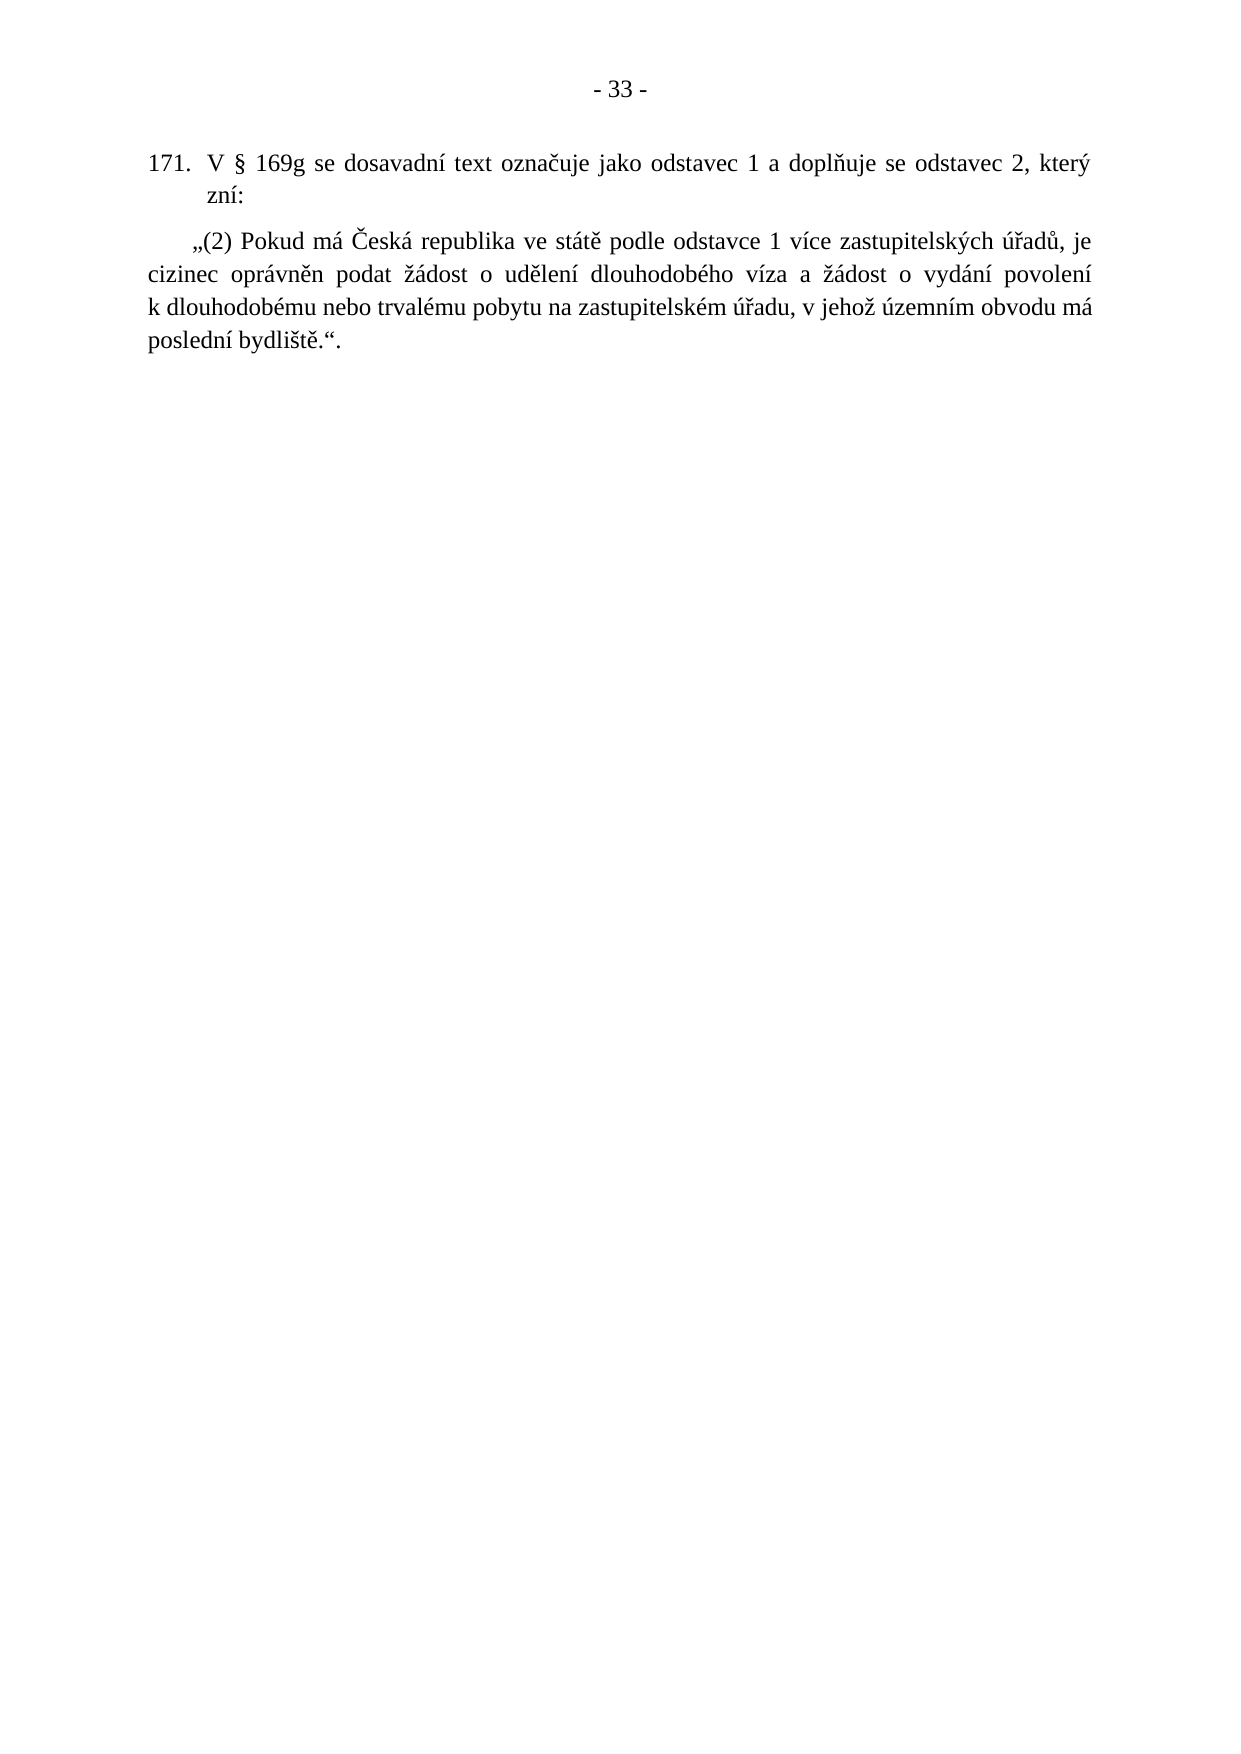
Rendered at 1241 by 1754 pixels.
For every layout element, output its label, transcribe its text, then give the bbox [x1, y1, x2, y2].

text „(2) Pokud má Česká republika ve státě podle odstavce 1 více zastupitelských úřadů, je cizinec oprávněn podat žádost o udělení dlouhodobého víza a žádost o vydání povolení k dlouhodobému nebo trvalému pobytu na zastupitelském úřadu, v jehož územním obvodu má poslední bydliště.“. [148, 226, 1093, 354]
text V § 169g se dosavadní text označuje jako odstavec 1 a doplňuje se odstavec 2, který zní: [148, 148, 1093, 209]
